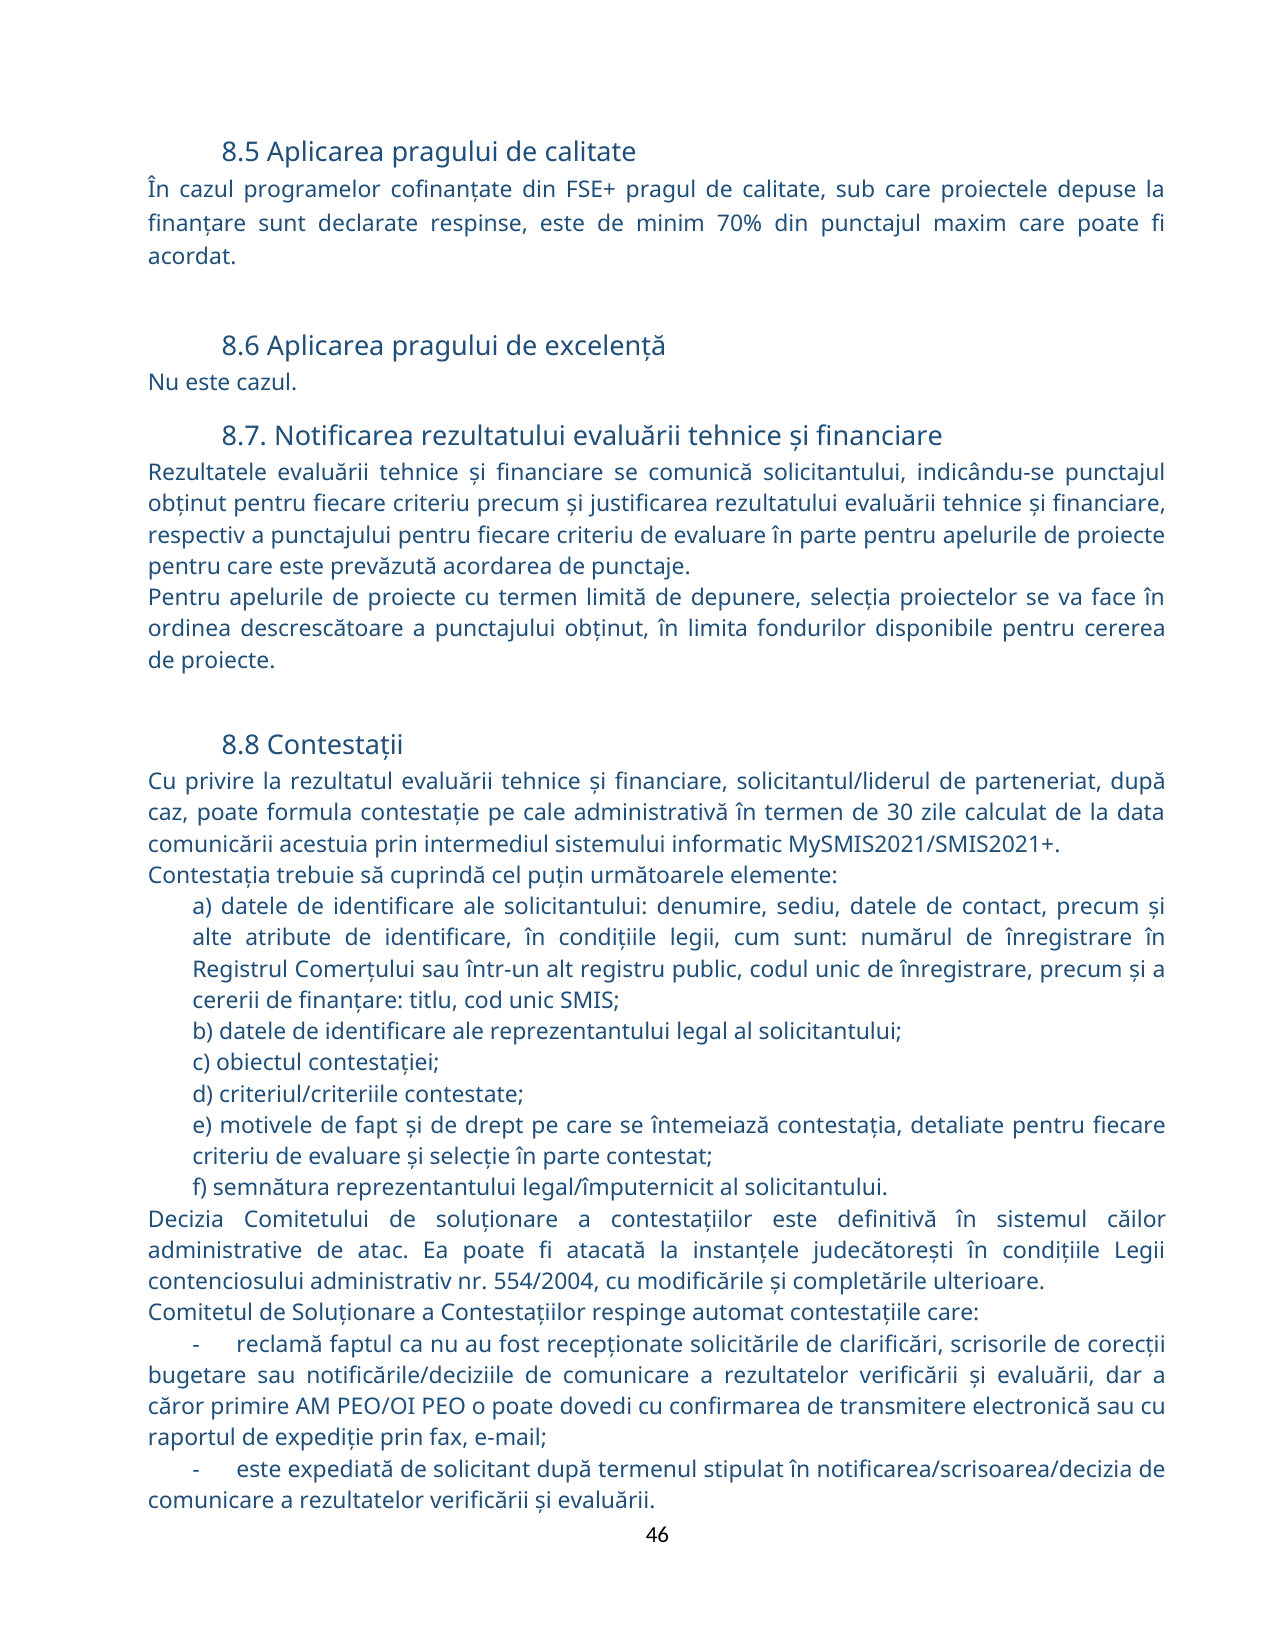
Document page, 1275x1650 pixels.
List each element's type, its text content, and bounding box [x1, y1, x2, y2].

subtitle 8.5 Aplicarea pragului de calitate [148, 133, 1167, 170]
text - este expediată de solicitant după termenul stipulat în notificarea/scrisoarea/decizia de comunicare a rezultatelor verificării și evaluării. [148, 1452, 1167, 1515]
text Decizia Comitetului de soluționare a contestațiilor este definitivă în sistemul căilor administrative de atac. Ea poate fi atacată la instanțele judecătorești în condițiile Legii contenciosului administrativ nr. 554/2004, cu modificările și completările ulterioare. [148, 1202, 1167, 1296]
text a) datele de identificare ale solicitantului: denumire, sediu, datele de contact, precum și alte atribute de identificare, în condițiile legii, cum sunt: numărul de înregistrare în Registrul Comerțului sau într-un alt registru public, codul unic de înregistrare, precum și a cererii de finanțare: titlu, cod unic SMIS; [192, 890, 1167, 1015]
text Comitetul de Soluționare a Contestațiilor respinge automat contestațiile care: [148, 1296, 1167, 1327]
text d) criteriul/criteriile contestate; [192, 1077, 1167, 1109]
text c) obiectul contestației; [192, 1046, 1167, 1077]
text f) semnătura reprezentantului legal/împuternicit al solicitantului. [192, 1171, 1167, 1202]
subtitle 8.6 Aplicarea pragului de excelență [148, 326, 1167, 363]
text - reclamă faptul ca nu au fost recepționate solicitările de clarificări, scrisorile de corecții bugetare sau notificările/deciziile de comunicare a rezultatelor verificării și evaluării, dar a căror primire AM PEO/OI PEO o poate dovedi cu confirmarea de transmitere electronică sau cu raportul de expediție prin fax, e-mail; [148, 1327, 1167, 1452]
text Pentru apelurile de proiecte cu termen limită de depunere, selecția proiectelor se va face în ordinea descrescătoare a punctajului obținut, în limita fondurilor disponibile pentru cererea de proiecte. [148, 581, 1167, 675]
text e) motivele de fapt și de drept pe care se întemeiază contestația, detaliate pentru fiecare criteriu de evaluare și selecție în parte contestat; [192, 1109, 1167, 1171]
text Cu privire la rezultatul evaluării tehnice și financiare, solicitantul/liderul de parteneriat, după caz, poate formula contestație pe cale administrativă în termen de 30 zile calculat de la data comunicării acestuia prin intermediul sistemului informatic MySMIS2021/SMIS2021+. [148, 765, 1167, 859]
subtitle 8.8 Contestații [148, 725, 1167, 762]
subtitle 8.7. Notificarea rezultatului evaluării tehnice şi financiare [148, 416, 1167, 453]
text Nu este cazul. [148, 366, 1167, 397]
text Rezultatele evaluării tehnice și financiare se comunică solicitantului, indicându-se punctajul obținut pentru fiecare criteriu precum și justificarea rezultatului evaluării tehnice și financiare, respectiv a punctajului pentru fiecare criteriu de evaluare în parte pentru apelurile de proiecte pentru care este prevăzută acordarea de punctaje. [148, 456, 1167, 581]
text Contestația trebuie să cuprindă cel puțin următoarele elemente: [148, 859, 1167, 890]
text În cazul programelor cofinanțate din FSE+ pragul de calitate, sub care proiectele depuse la finanțare sunt declarate respinse, este de minim 70% din punctajul maxim care poate fi acordat. [148, 173, 1167, 271]
text b) datele de identificare ale reprezentantului legal al solicitantului; [192, 1015, 1167, 1046]
